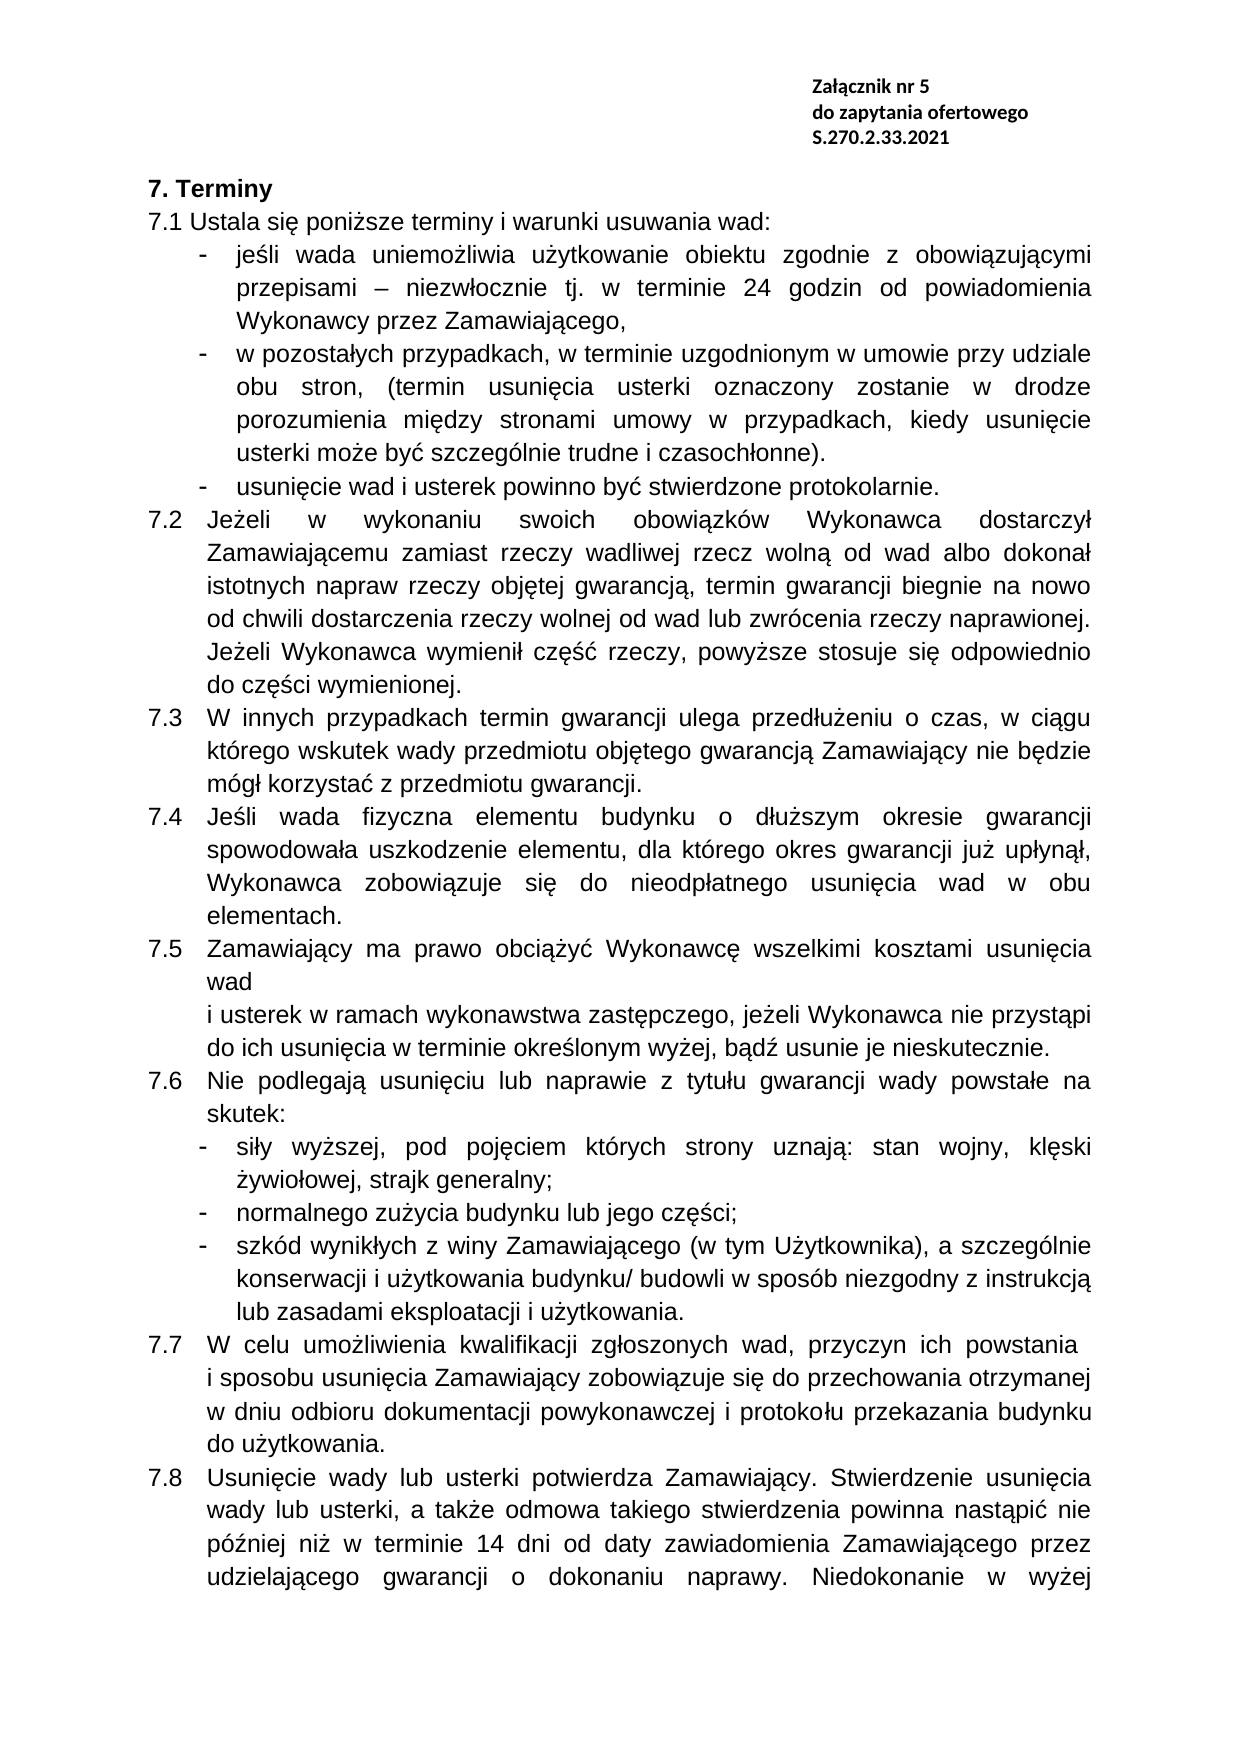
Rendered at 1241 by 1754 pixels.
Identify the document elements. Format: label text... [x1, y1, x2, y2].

text 7.1 Ustala się poniższe terminy i warunki usuwania wad: [148, 207, 1093, 236]
text 7.6 Nie podlegają usunięciu lub naprawie z tytułu gwarancji wady powstałe na skutek: [148, 1066, 1093, 1128]
list usunięcie wad i usterek powinno być stwierdzone protokolarnie. [199, 471, 1093, 500]
list jeśli wada uniemożliwia użytkowanie obiektu zgodnie z obowiązującymi przepisami – niezwłocznie tj. w terminie 24 godzin od powiadomienia Wykonawcy przez Zamawiającego, [199, 240, 1093, 335]
text 7.2 Jeżeli w wykonaniu swoich obowiązków Wykonawca dostarczył Zamawiającemu zamiast rzeczy wadliwej rzecz wolną od wad albo dokonał istotnych napraw rzeczy objętej gwarancją, termin gwarancji biegnie na nowo od chwili dostarczenia rzeczy wolnej od wad lub zwrócenia rzeczy naprawionej. Jeżeli Wykonawca wymienił część rzeczy, powyższe stosuje się odpowiednio do części wymienionej. [148, 504, 1093, 698]
list siły wyższej, pod pojęciem których strony uznają: stan wojny, klęski żywiołowej, strajk generalny; [199, 1132, 1093, 1194]
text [148, 1462, 1093, 1590]
list szkód wynikłych z winy Zamawiającego (w tym Użytkownika), a szczególnie konserwacji i użytkowania budynku/ budowli w sposób niezgodny z instrukcją lub zasadami eksploatacji i użytkowania. [199, 1231, 1093, 1326]
text 7.3 W innych przypadkach termin gwarancji ulega przedłużeniu o czas, w ciągu którego wskutek wady przedmiotu objętego gwarancją Zamawiający nie będzie mógł korzystać z przedmiotu gwarancji. [148, 703, 1093, 797]
text 7.4 Jeśli wada fizyczna elementu budynku o dłuższym okresie gwarancji spowodowała uszkodzenie elementu, dla którego okres gwarancji już upłynął, Wykonawca zobowiązuje się do nieodpłatnego usunięcia wad w obu elementach. [148, 802, 1093, 929]
text 7.5 Zamawiający ma prawo obciążyć Wykonawcę wszelkimi kosztami usunięcia wad i usterek w ramach wykonawstwa zastępczego, jeżeli Wykonawca nie przystąpi do ich usunięcia w terminie określonym wyżej, bądź usunie je nieskutecznie. [148, 934, 1093, 1062]
text 7. Terminy [148, 174, 1093, 203]
text 7.7 W celu umożliwienia kwalifikacji zgłoszonych wad, przyczyn ich powstania i sposobu usunięcia Zamawiający zobowiązuje się do przechowania otrzymanej w dniu odbioru dokumentacji powykonawczej i protokołu przekazania budynku do użytkowania. [148, 1330, 1093, 1458]
list normalnego zużycia budynku lub jego części; [199, 1198, 1093, 1227]
list w pozostałych przypadkach, w terminie uzgodnionym w umowie przy udziale obu stron, (termin usunięcia usterki oznaczony zostanie w drodze porozumienia między stronami umowy w przypadkach, kiedy usunięcie usterki może być szczególnie trudne i czasochłonne). [199, 339, 1093, 467]
